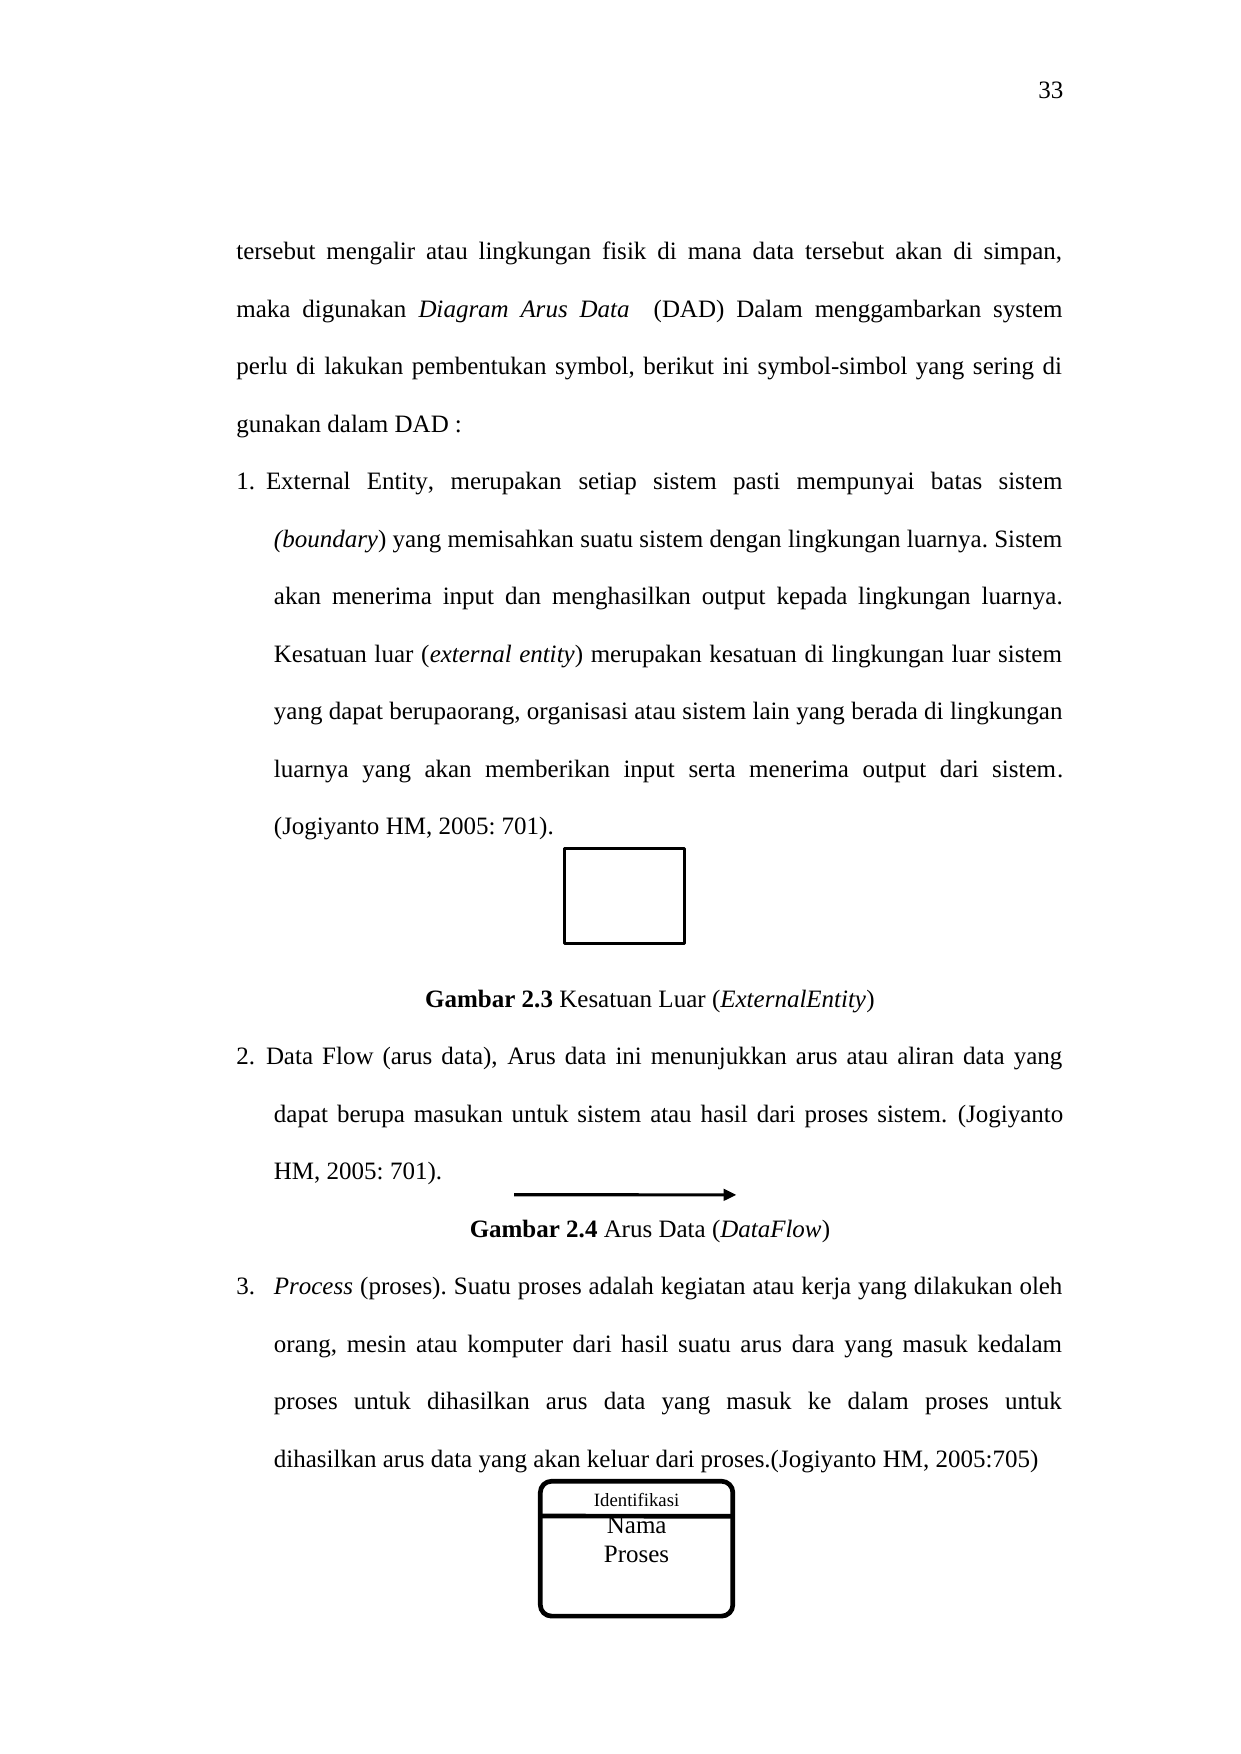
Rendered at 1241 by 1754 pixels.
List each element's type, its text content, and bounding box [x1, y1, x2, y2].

list Process (proses). Suatu proses adalah kegiatan atau kerja yang dilakukan oleh orang, mesin atau komputer dari hasil suatu arus dara yang masuk kedalam proses untuk dihasilkan arus data yang masuk ke dalam proses untuk dihasilkan arus data yang akan keluar dari proses.(Jogiyanto HM, 2005:705) [236, 1271, 1063, 1472]
list Data Flow (arus data), Arus data ini menunjukkan arus atau aliran data yang dapat berupa masukan untuk sistem atau hasil dari proses sistem. (Jogiyanto HM, 2005: 701). [236, 1041, 1063, 1185]
text Gambar 2.4 Arus Data (DataFlow) [236, 1214, 1063, 1242]
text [236, 236, 1063, 437]
text Gambar 2.3 Kesatuan Luar (ExternalEntity) [236, 984, 1063, 1012]
list External Entity, merupakan setiap sistem pasti mempunyai batas sistem (boundary) yang memisahkan suatu sistem dengan lingkungan luarnya. Sistem akan menerima input dan menghasilkan output kepada lingkungan luarnya. Kesatuan luar (external entity) merupakan kesatuan di lingkungan luar sistem yang dapat berupaorang, organisasi atau sistem lain yang berada di lingkungan luarnya yang akan memberikan input serta menerima output dari sistem. (Jogiyanto HM, 2005: 701). [236, 466, 1063, 840]
